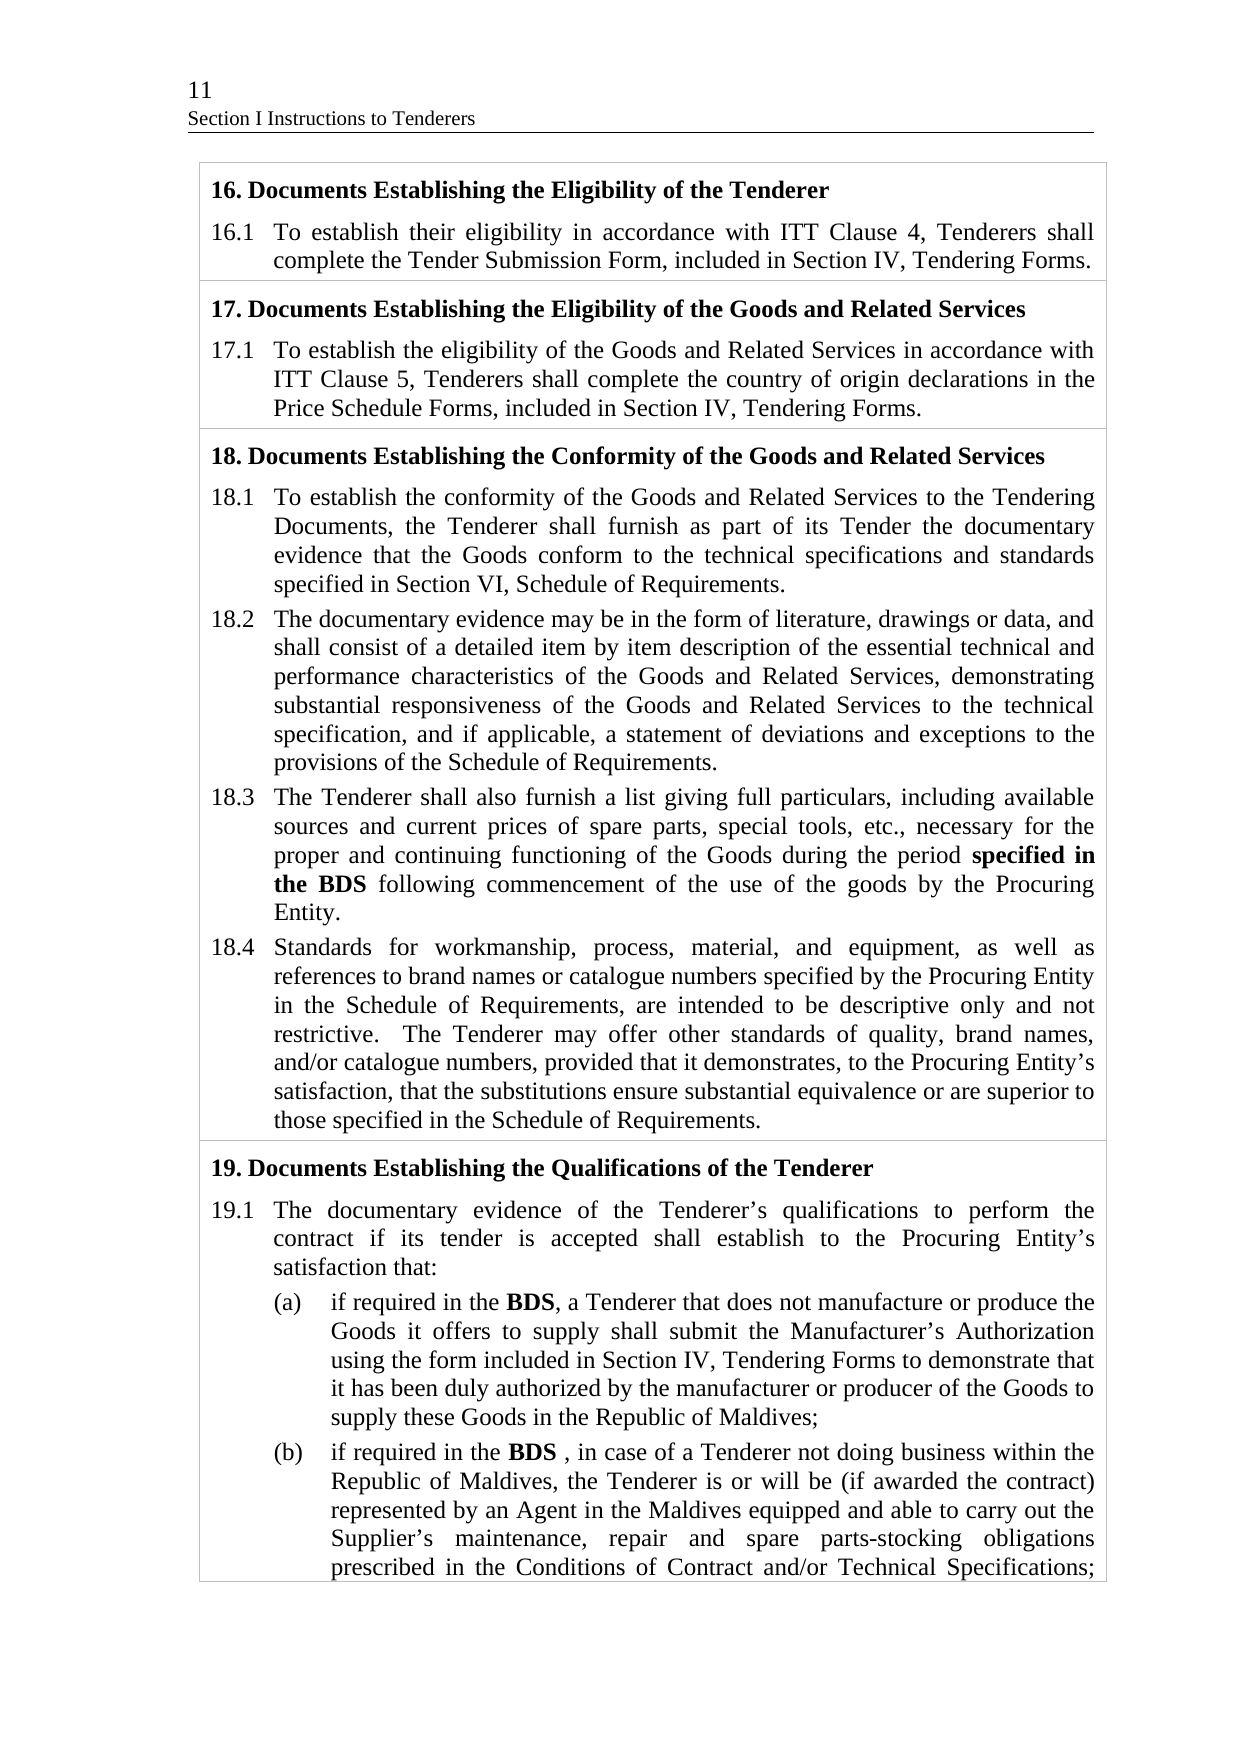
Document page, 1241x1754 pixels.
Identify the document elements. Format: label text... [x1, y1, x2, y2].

table_cell Documents Establishing the Eligibility of the Tenderer To establish their eligibility in accordance with ITT Clause 4, Tenderers shall complete the Tender Submission Form, included in Section IV, Tendering Forms. [200, 163, 1106, 280]
table_cell Documents Establishing the Conformity of the Goods and Related Services To establish the conformity of the Goods and Related Services to the Tendering Documents, the Tenderer shall furnish as part of its Tender the documentary evidence that the Goods conform to the technical specifications and standards specified in Section VI, Schedule of Requirements. The documentary evidence may be in the form of literature, drawings or data, and shall consist of a detailed item by item description of the essential technical and performance characteristics of the Goods and Related Services, demonstrating substantial responsiveness of the Goods and Related Services to the technical specification, and if applicable, a statement of deviations and exceptions to the provisions of the Schedule of Requirements. The Tenderer shall also furnish a list giving full particulars, including available sources and current prices of spare parts, special tools, etc., necessary for the proper and continuing functioning of the Goods during the period specified in the BDS following commencement of the use of the goods by the Procuring Entity. Standards for workmanship, process, material, and equipment, as well as references to brand names or catalogue numbers specified by the Procuring Entity in the Schedule of Requirements, are intended to be descriptive only and not restrictive. The Tenderer may offer other standards of quality, brand names, and/or catalogue numbers, provided that it demonstrates, to the Procuring Entity’s satisfaction, that the substitutions ensure substantial equivalence or are superior to those specified in the Schedule of Requirements. [200, 429, 1106, 1140]
table_cell Documents Establishing the Eligibility of the Goods and Related Services To establish the eligibility of the Goods and Related Services in accordance with ITT Clause 5, Tenderers shall complete the country of origin declarations in the Price Schedule Forms, included in Section IV, Tendering Forms. [200, 281, 1106, 428]
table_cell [200, 1141, 1106, 1581]
